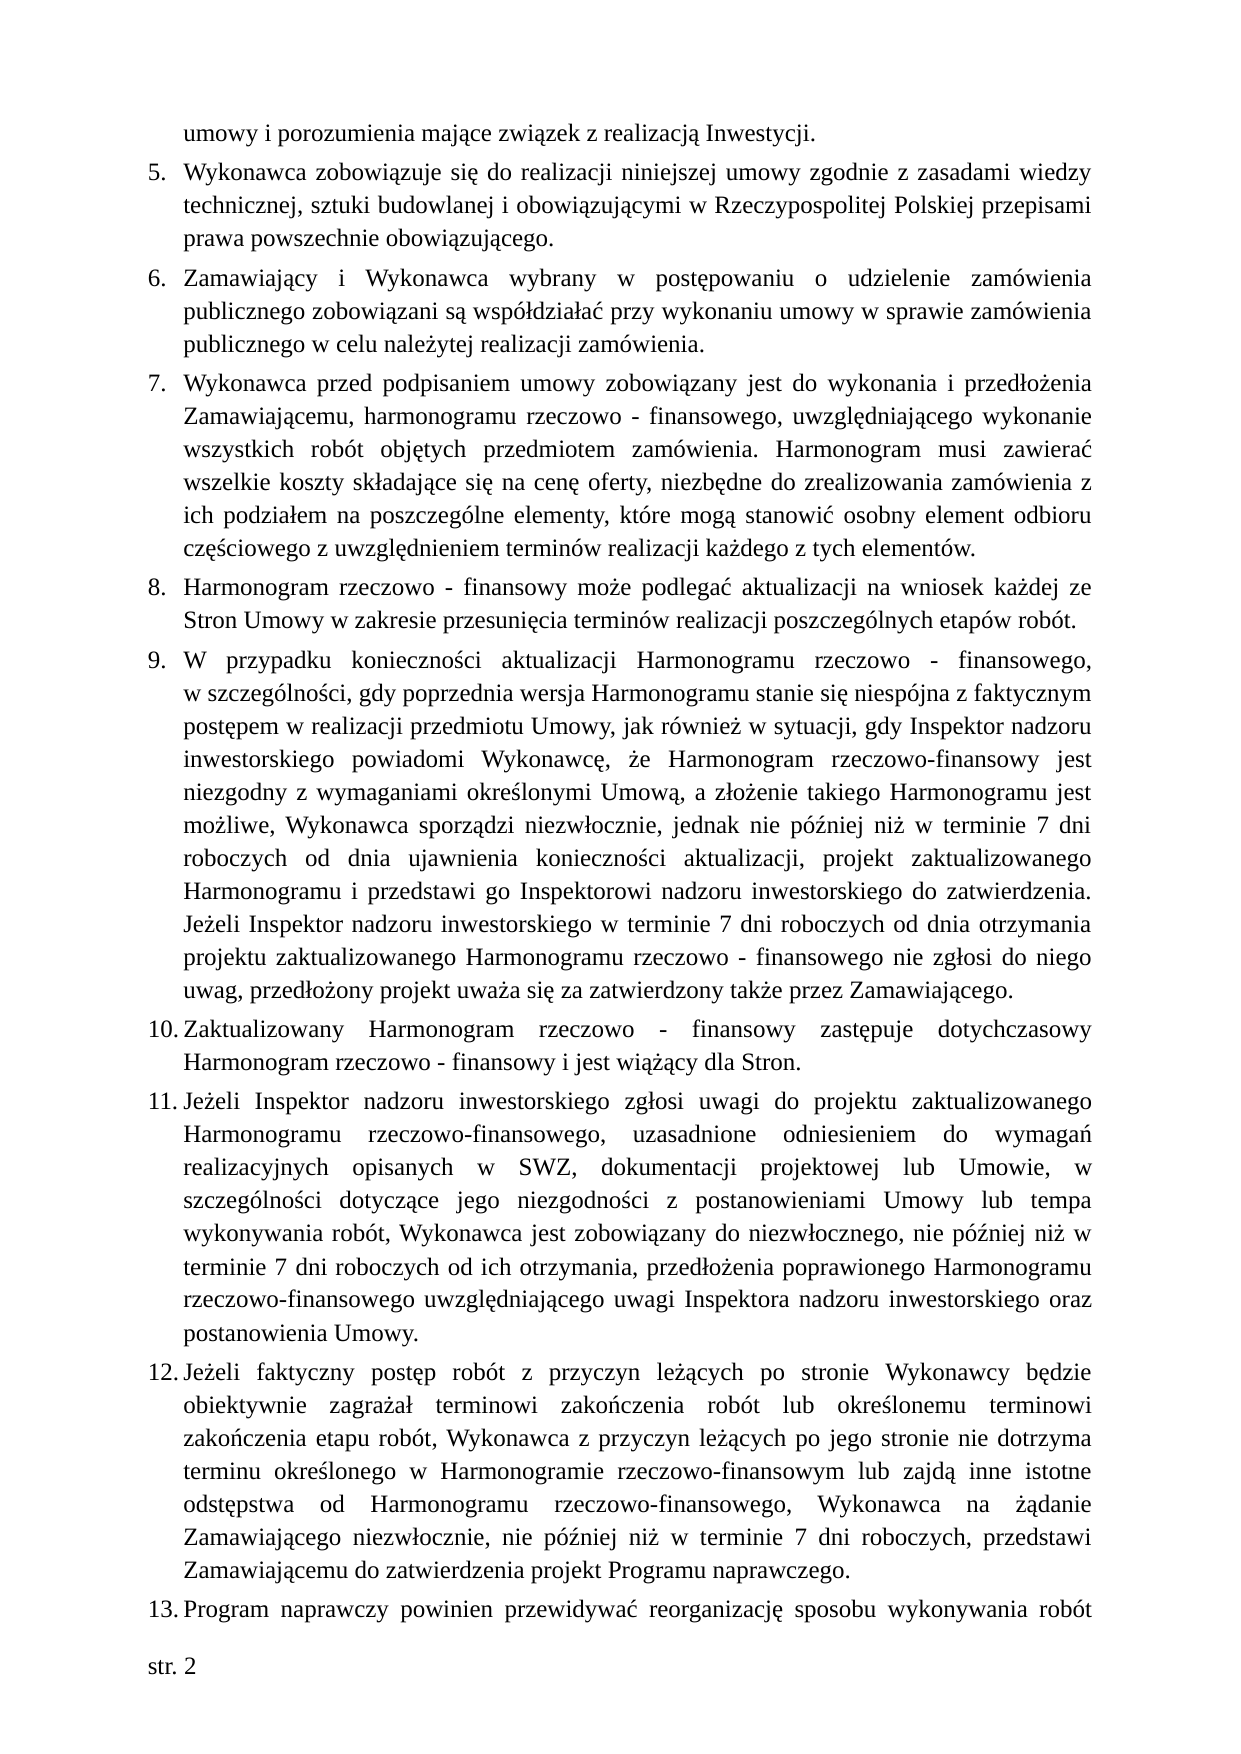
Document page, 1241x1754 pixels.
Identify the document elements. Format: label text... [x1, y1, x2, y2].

subtitle Wykonawca zobowiązuje się do realizacji niniejszej umowy zgodnie z zasadami wiedzy technicznej, sztuki budowlanej i obowiązującymi w Rzeczypospolitej Polskiej przepisami prawa powszechnie obowiązującego. [148, 157, 1092, 252]
subtitle W przypadku konieczności aktualizacji Harmonogramu rzeczowo - finansowego, w szczególności, gdy poprzednia wersja Harmonogramu stanie się niespójna z faktycznym postępem w realizacji przedmiotu Umowy, jak również w sytuacji, gdy Inspektor nadzoru inwestorskiego powiadomi Wykonawcę, że Harmonogram rzeczowo-finansowy jest niezgodny z wymaganiami określonymi Umową, a złożenie takiego Harmonogramu jest możliwe, Wykonawca sporządzi niezwłocznie, jednak nie później niż w terminie 7 dni roboczych od dnia ujawnienia konieczności aktualizacji, projekt zaktualizowanego Harmonogramu i przedstawi go Inspektorowi nadzoru inwestorskiego do zatwierdzenia. Jeżeli Inspektor nadzoru inwestorskiego w terminie 7 dni roboczych od dnia otrzymania projektu zaktualizowanego Harmonogramu rzeczowo - finansowego nie zgłosi do niego uwag, przedłożony projekt uważa się za zatwierdzony także przez Zamawiającego. [148, 645, 1092, 1004]
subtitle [148, 1594, 1092, 1623]
subtitle Harmonogram rzeczowo - finansowy może podlegać aktualizacji na wniosek każdej ze Stron Umowy w zakresie przesunięcia terminów realizacji poszczególnych etapów robót. [148, 572, 1092, 634]
subtitle Jeżeli Inspektor nadzoru inwestorskiego zgłosi uwagi do projektu zaktualizowanego Harmonogramu rzeczowo-finansowego, uzasadnione odniesieniem do wymagań realizacyjnych opisanych w SWZ, dokumentacji projektowej lub Umowie, w szczególności dotyczące jego niezgodności z postanowieniami Umowy lub tempa wykonywania robót, Wykonawca jest zobowiązany do niezwłocznego, nie później niż w terminie 7 dni roboczych od ich otrzymania, przedłożenia poprawionego Harmonogramu rzeczowo-finansowego uwzględniającego uwagi Inspektora nadzoru inwestorskiego oraz postanowienia Umowy. [148, 1086, 1092, 1346]
subtitle Zamawiający i Wykonawca wybrany w postępowaniu o udzielenie zamówienia publicznego zobowiązani są współdziałać przy wykonaniu umowy w sprawie zamówienia publicznego w celu należytej realizacji zamówienia. [148, 263, 1092, 357]
subtitle Wykonawca przed podpisaniem umowy zobowiązany jest do wykonania i przedłożenia Zamawiającemu, harmonogramu rzeczowo - finansowego, uwzględniającego wykonanie wszystkich robót objętych przedmiotem zamówienia. Harmonogram musi zawierać wszelkie koszty składające się na cenę oferty, niezbędne do zrealizowania zamówienia z ich podziałem na poszczególne elementy, które mogą stanowić osobny element odbioru częściowego z uwzględnieniem terminów realizacji każdego z tych elementów. [148, 368, 1092, 562]
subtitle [148, 118, 1092, 147]
subtitle Zaktualizowany Harmonogram rzeczowo - finansowy zastępuje dotychczasowy Harmonogram rzeczowo - finansowy i jest wiążący dla Stron. [148, 1014, 1092, 1076]
subtitle Jeżeli faktyczny postęp robót z przyczyn leżących po stronie Wykonawcy będzie obiektywnie zagrażał terminowi zakończenia robót lub określonemu terminowi zakończenia etapu robót, Wykonawca z przyczyn leżących po jego stronie nie dotrzyma terminu określonego w Harmonogramie rzeczowo-finansowym lub zajdą inne istotne odstępstwa od Harmonogramu rzeczowo-finansowego, Wykonawca na żądanie Zamawiającego niezwłocznie, nie później niż w terminie 7 dni roboczych, przedstawi Zamawiającemu do zatwierdzenia projekt Programu naprawczego. [148, 1357, 1092, 1584]
